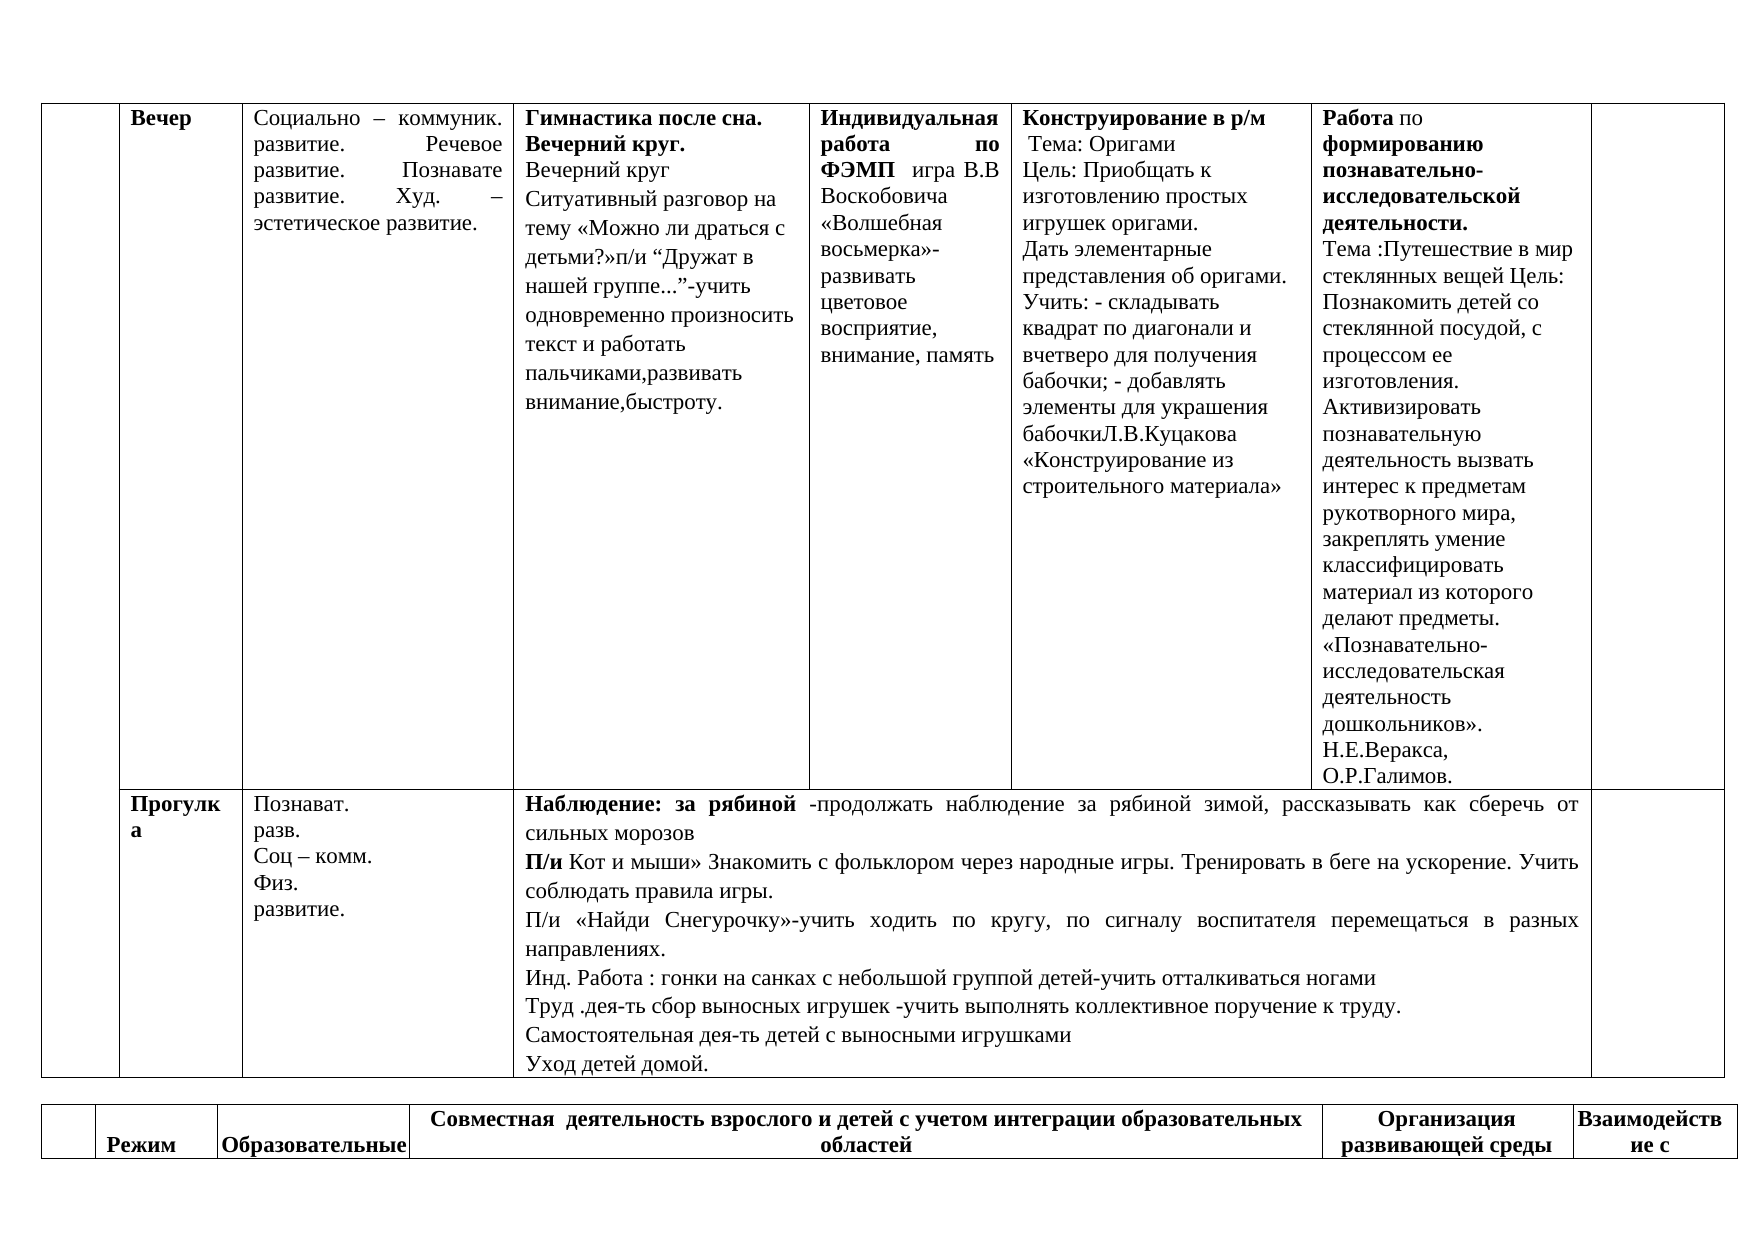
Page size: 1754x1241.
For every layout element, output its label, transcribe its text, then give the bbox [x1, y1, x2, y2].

table_cell [1592, 790, 1724, 1077]
table_cell Социально – коммуник. развитие. Речевое развитие. Познавате развитие. Худ. – эстетическое развитие. [243, 104, 513, 789]
table_cell Работа по формированию познавательно-исследовательской деятельности. Тема :Путешествие в мир стеклянных вещей Цель: Познакомить детей со стеклянной посудой, с процессом ее изготовления. Активизировать познавательную деятельность вызвать интерес к предметам рукотворного мира, закреплять умение классифицировать материал из которого делают предметы. «Познавательно-исследовательская деятельность дошкольников». Н.Е.Веракса, О.Р.Галимов. [1312, 104, 1591, 789]
table_cell Индивидуальная работа по ФЭМП игра В.В Воскобовича «Волшебная восьмерка»-развивать цветовое восприятие, внимание, память [810, 104, 1011, 789]
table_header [1323, 1105, 1573, 1158]
table_cell [1592, 104, 1724, 789]
table_header [42, 1105, 95, 1158]
table_header Режим [96, 1105, 217, 1158]
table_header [1574, 1105, 1737, 1158]
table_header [410, 1105, 1322, 1158]
table_cell Познават. разв. Соц – комм. Физ. развитие. [243, 790, 513, 1077]
table_cell Прогулка [120, 790, 242, 1077]
table_cell Гимнастика после сна. Вечерний круг. Вечерний круг Ситуативный разговор на тему «Можно ли драться с детьми?»п/и “Дружат в нашей группе...”-учить одновременно произносить текст и работать пальчиками,развивать внимание,быстроту. [514, 104, 809, 789]
table_cell Вечер [120, 104, 242, 789]
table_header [218, 1105, 409, 1158]
table_cell Конструирование в р/м Тема: Оригами Цель: Приобщать к изготовлению простых игрушек оригами. Дать элементарные представления об оригами. Учить: - складывать квадрат по диагонали и вчетверо для получения бабочки; - добавлять элементы для украшения бабочкиЛ.В.Куцакова «Конструирование из строительного материала» [1012, 104, 1311, 789]
table_cell Наблюдение: за рябиной -продолжать наблюдение за рябиной зимой, рассказывать как сберечь от сильных морозов П/и Кот и мыши» Знакомить с фольклором через народные игры. Тренировать в беге на ускорение. Учить соблюдать правила игры. П/и «Найди Снегурочку»-учить ходить по кругу, по сигналу воспитателя перемещаться в разных направлениях. Инд. Работа : гонки на санках с небольшой группой детей-учить отталкиваться ногами Труд .дея-ть сбор выносных игрушек -учить выполнять коллективное поручение к труду. Самостоятельная дея-ть детей с выносными игрушками Уход детей домой. [514, 790, 1591, 1077]
